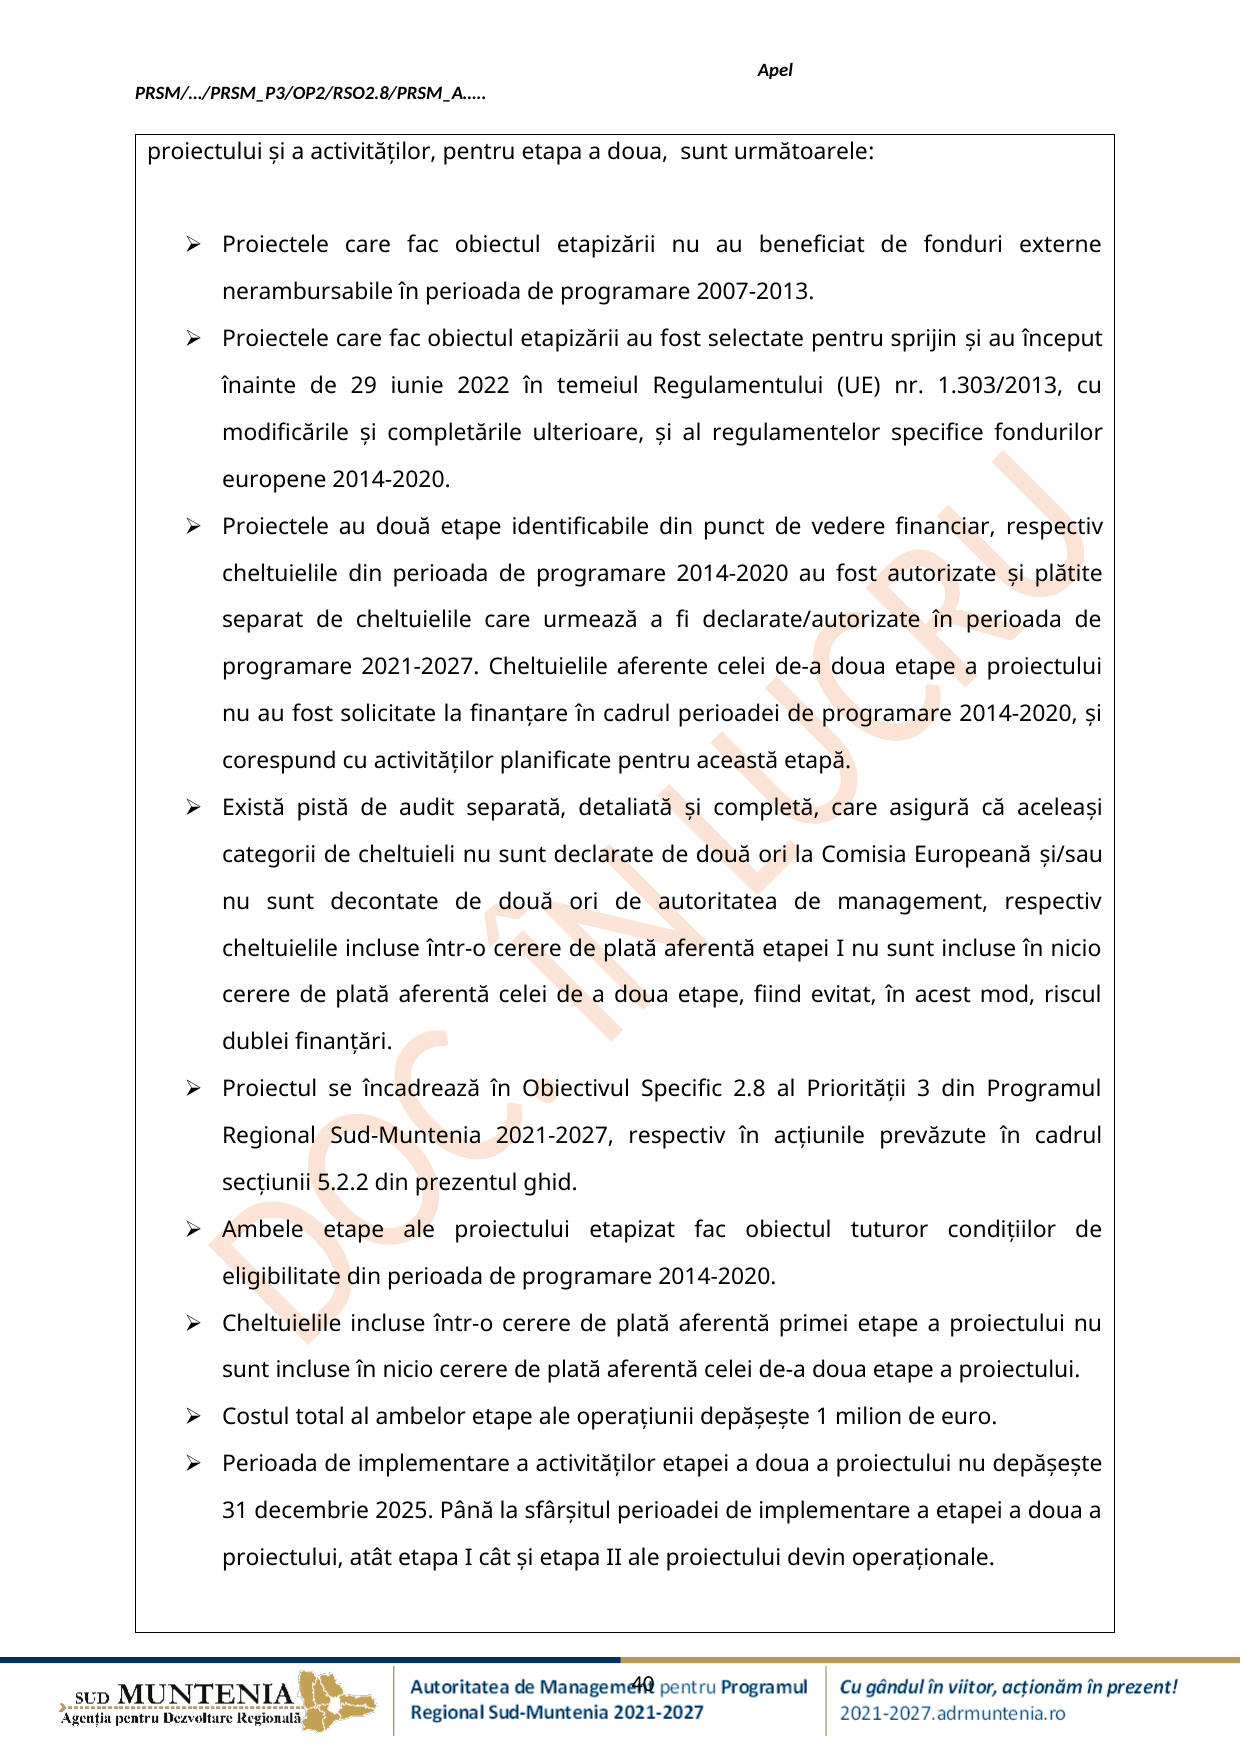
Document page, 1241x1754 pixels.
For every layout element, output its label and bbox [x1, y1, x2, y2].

table_header [136, 135, 1114, 1632]
picture [0, 1657, 1241, 1737]
